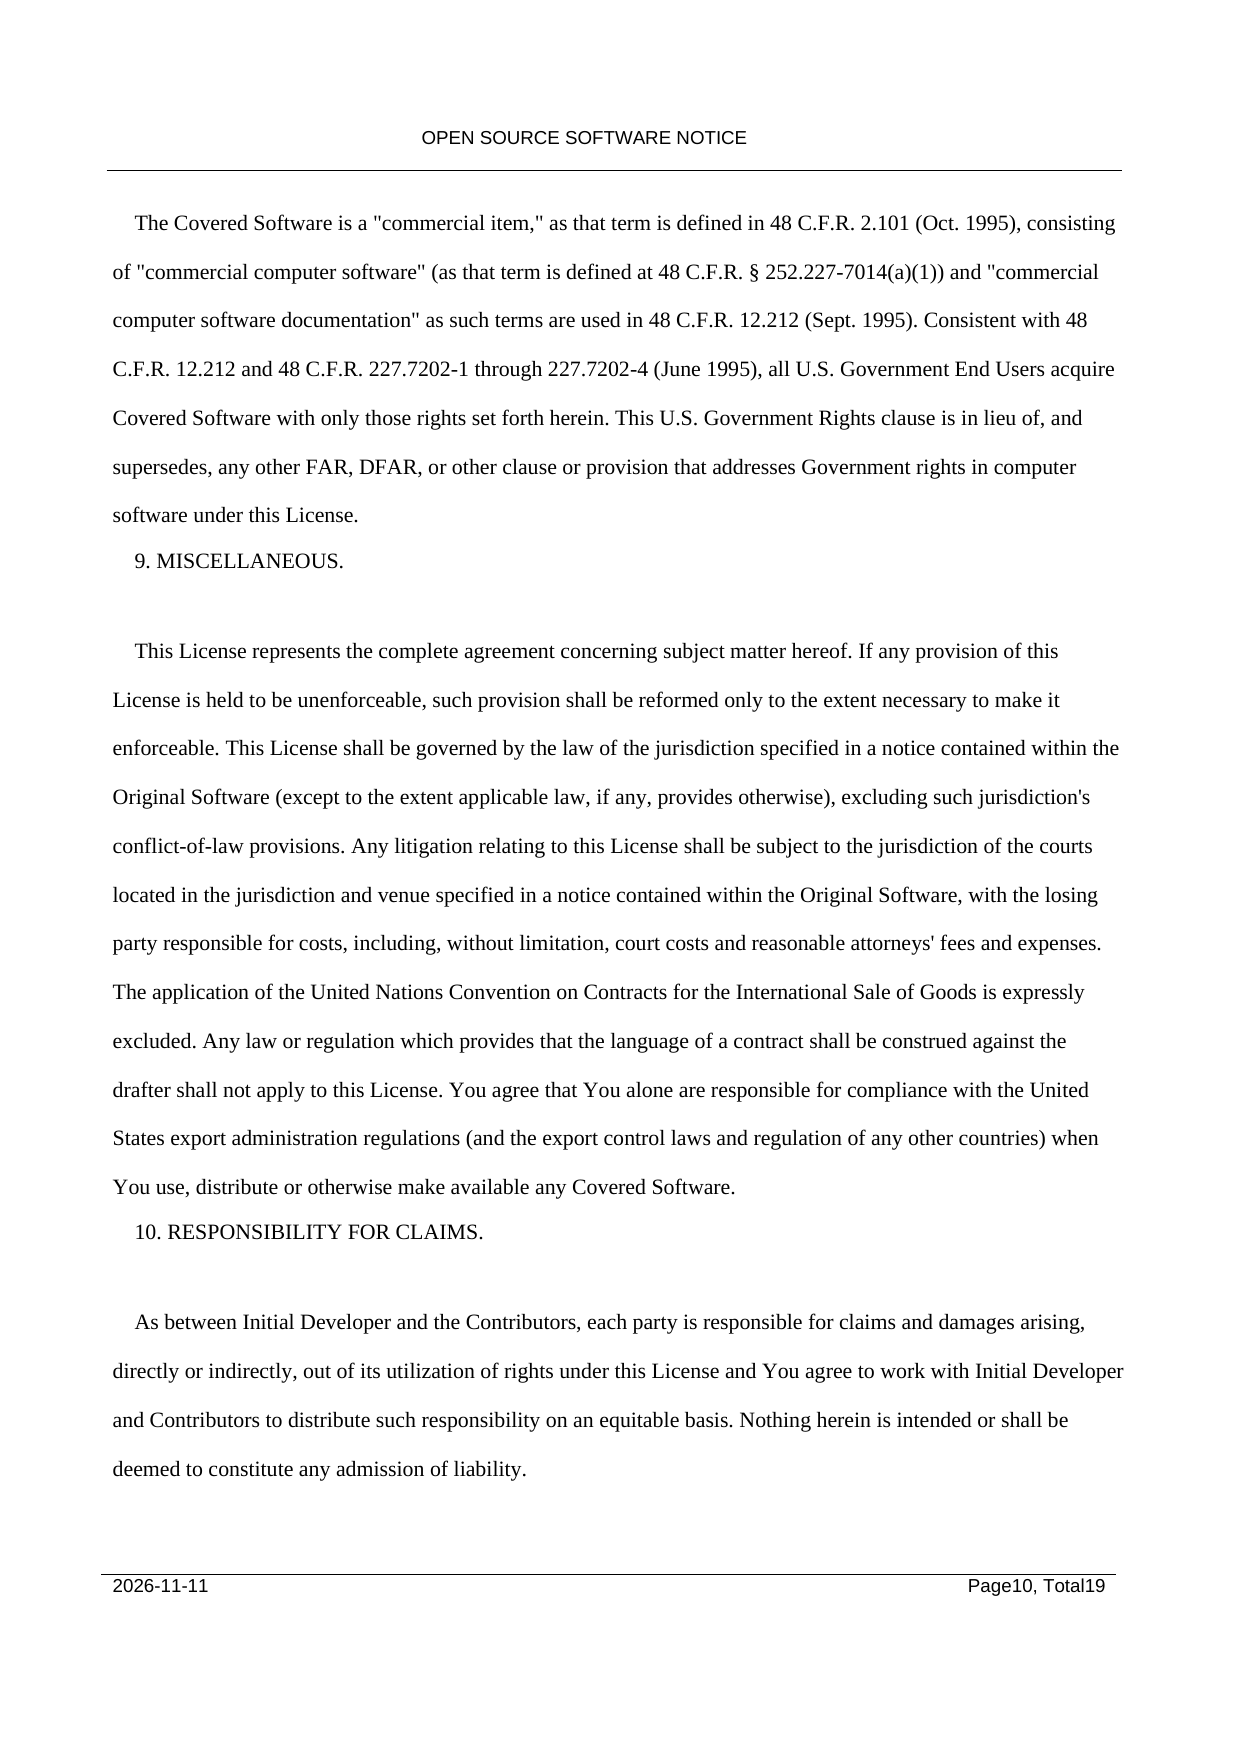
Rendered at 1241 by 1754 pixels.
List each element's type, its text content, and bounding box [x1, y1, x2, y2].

text 10. RESPONSIBILITY FOR CLAIMS. [112, 1216, 1128, 1248]
text 9. MISCELLANEOUS. [112, 544, 1128, 576]
text This License represents the complete agreement concerning subject matter hereof. If any provision of this License is held to be unenforceable, such provision shall be reformed only to the extent necessary to make it enforceable. This License shall be governed by the law of the jurisdiction specified in a notice contained within the Original Software (except to the extent applicable law, if any, provides otherwise), excluding such jurisdiction's conflict-of-law provisions. Any litigation relating to this License shall be subject to the jurisdiction of the courts located in the jurisdiction and venue specified in a notice contained within the Original Software, with the losing party responsible for costs, including, without limitation, court costs and reasonable attorneys' fees and expenses. The application of the United Nations Convention on Contracts for the International Sale of Goods is expressly excluded. Any law or regulation which provides that the language of a contract shall be construed against the drafter shall not apply to this License. You agree that You alone are responsible for compliance with the United States export administration regulations (and the export control laws and regulation of any other countries) when You use, distribute or otherwise make available any Covered Software. [112, 634, 1128, 1203]
text The Covered Software is a "commercial item," as that term is defined in 48 C.F.R. 2.101 (Oct. 1995), consisting of "commercial computer software" (as that term is defined at 48 C.F.R. § 252.227-7014(a)(1)) and "commercial computer software documentation" as such terms are used in 48 C.F.R. 12.212 (Sept. 1995). Consistent with 48 C.F.R. 12.212 and 48 C.F.R. 227.7202-1 through 227.7202-4 (June 1995), all U.S. Government End Users acquire Covered Software with only those rights set forth herein. This U.S. Government Rights clause is in lieu of, and supersedes, any other FAR, DFAR, or other clause or provision that addresses Government rights in computer software under this License. [112, 206, 1128, 531]
text As between Initial Developer and the Contributors, each party is responsible for claims and damages arising, directly or indirectly, out of its utilization of rights under this License and You agree to work with Initial Developer and Contributors to distribute such responsibility on an equitable basis. Nothing herein is intended or shall be deemed to constitute any admission of liability. [112, 1306, 1128, 1484]
